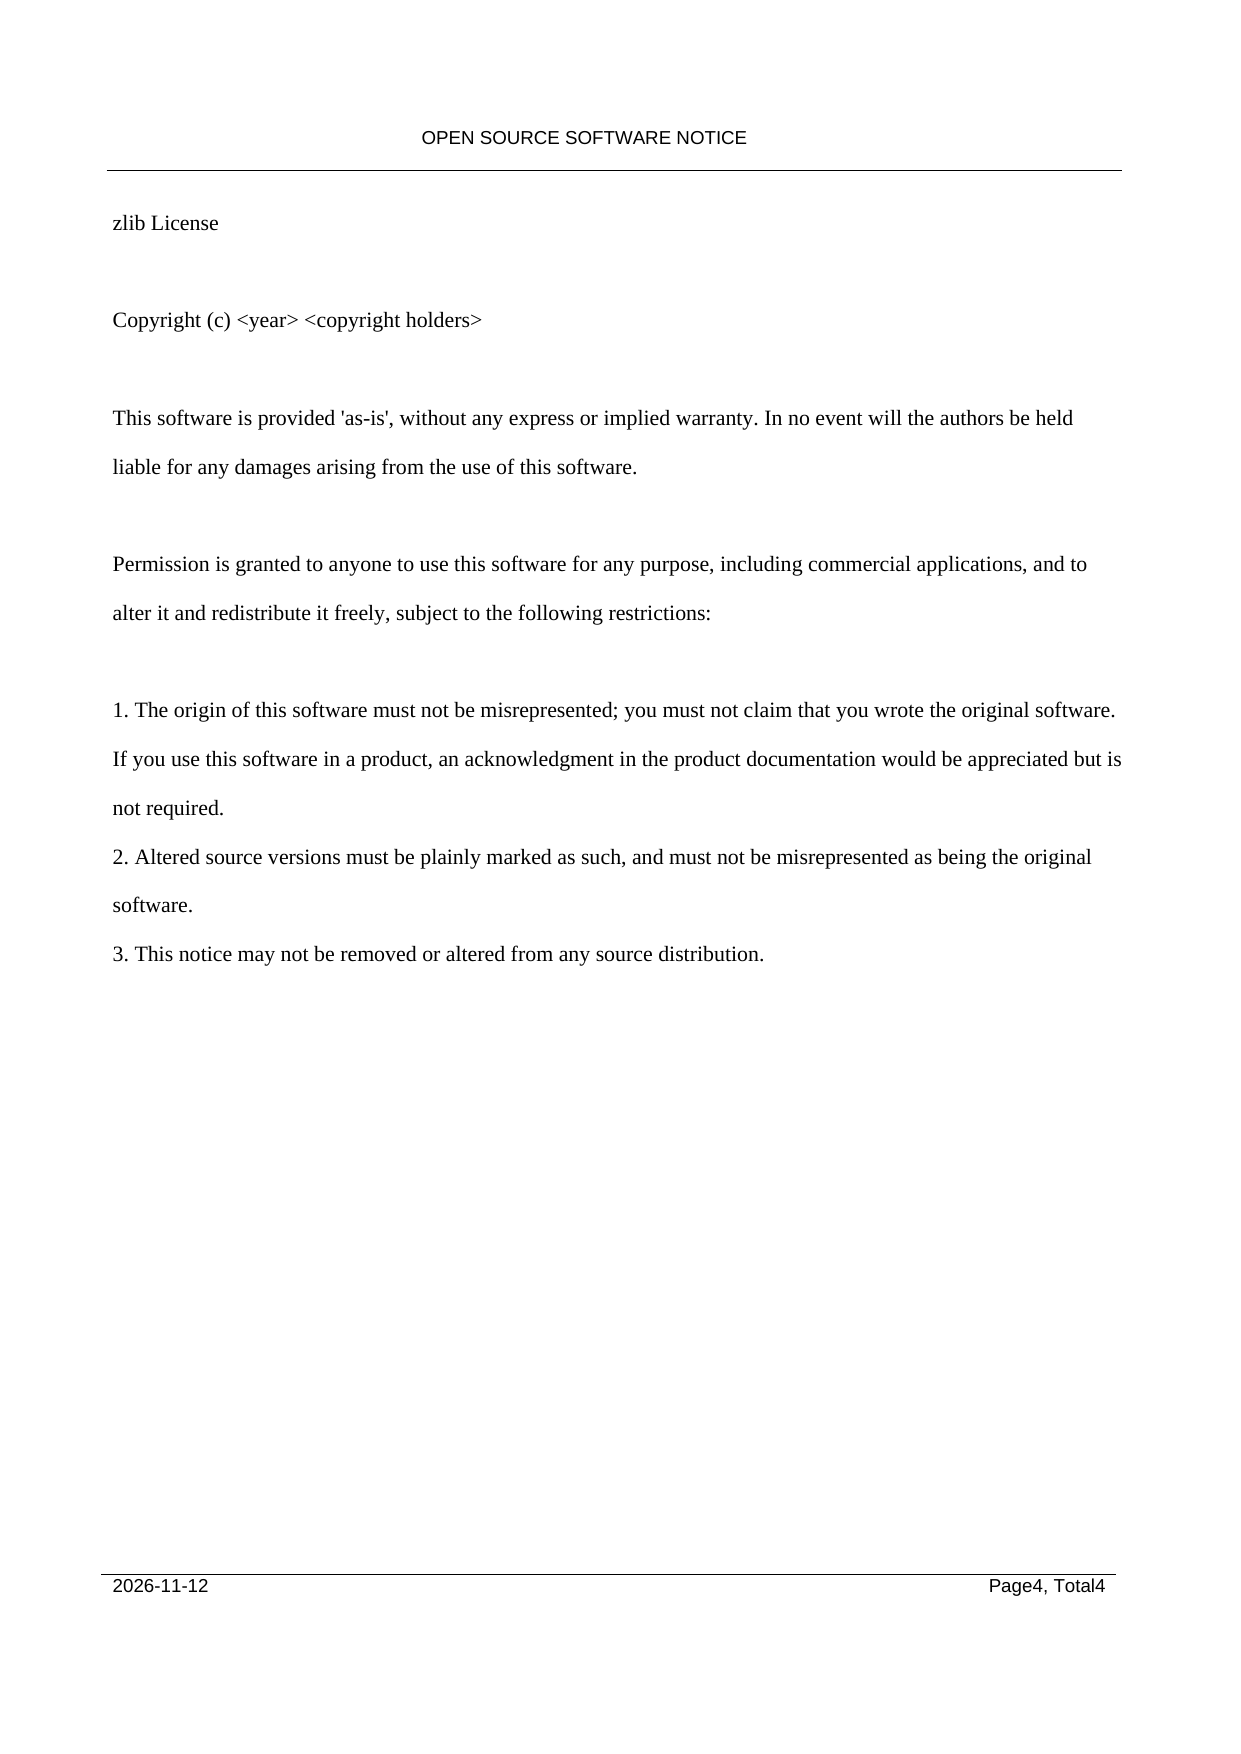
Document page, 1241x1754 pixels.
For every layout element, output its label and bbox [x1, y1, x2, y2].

text [112, 206, 1128, 970]
